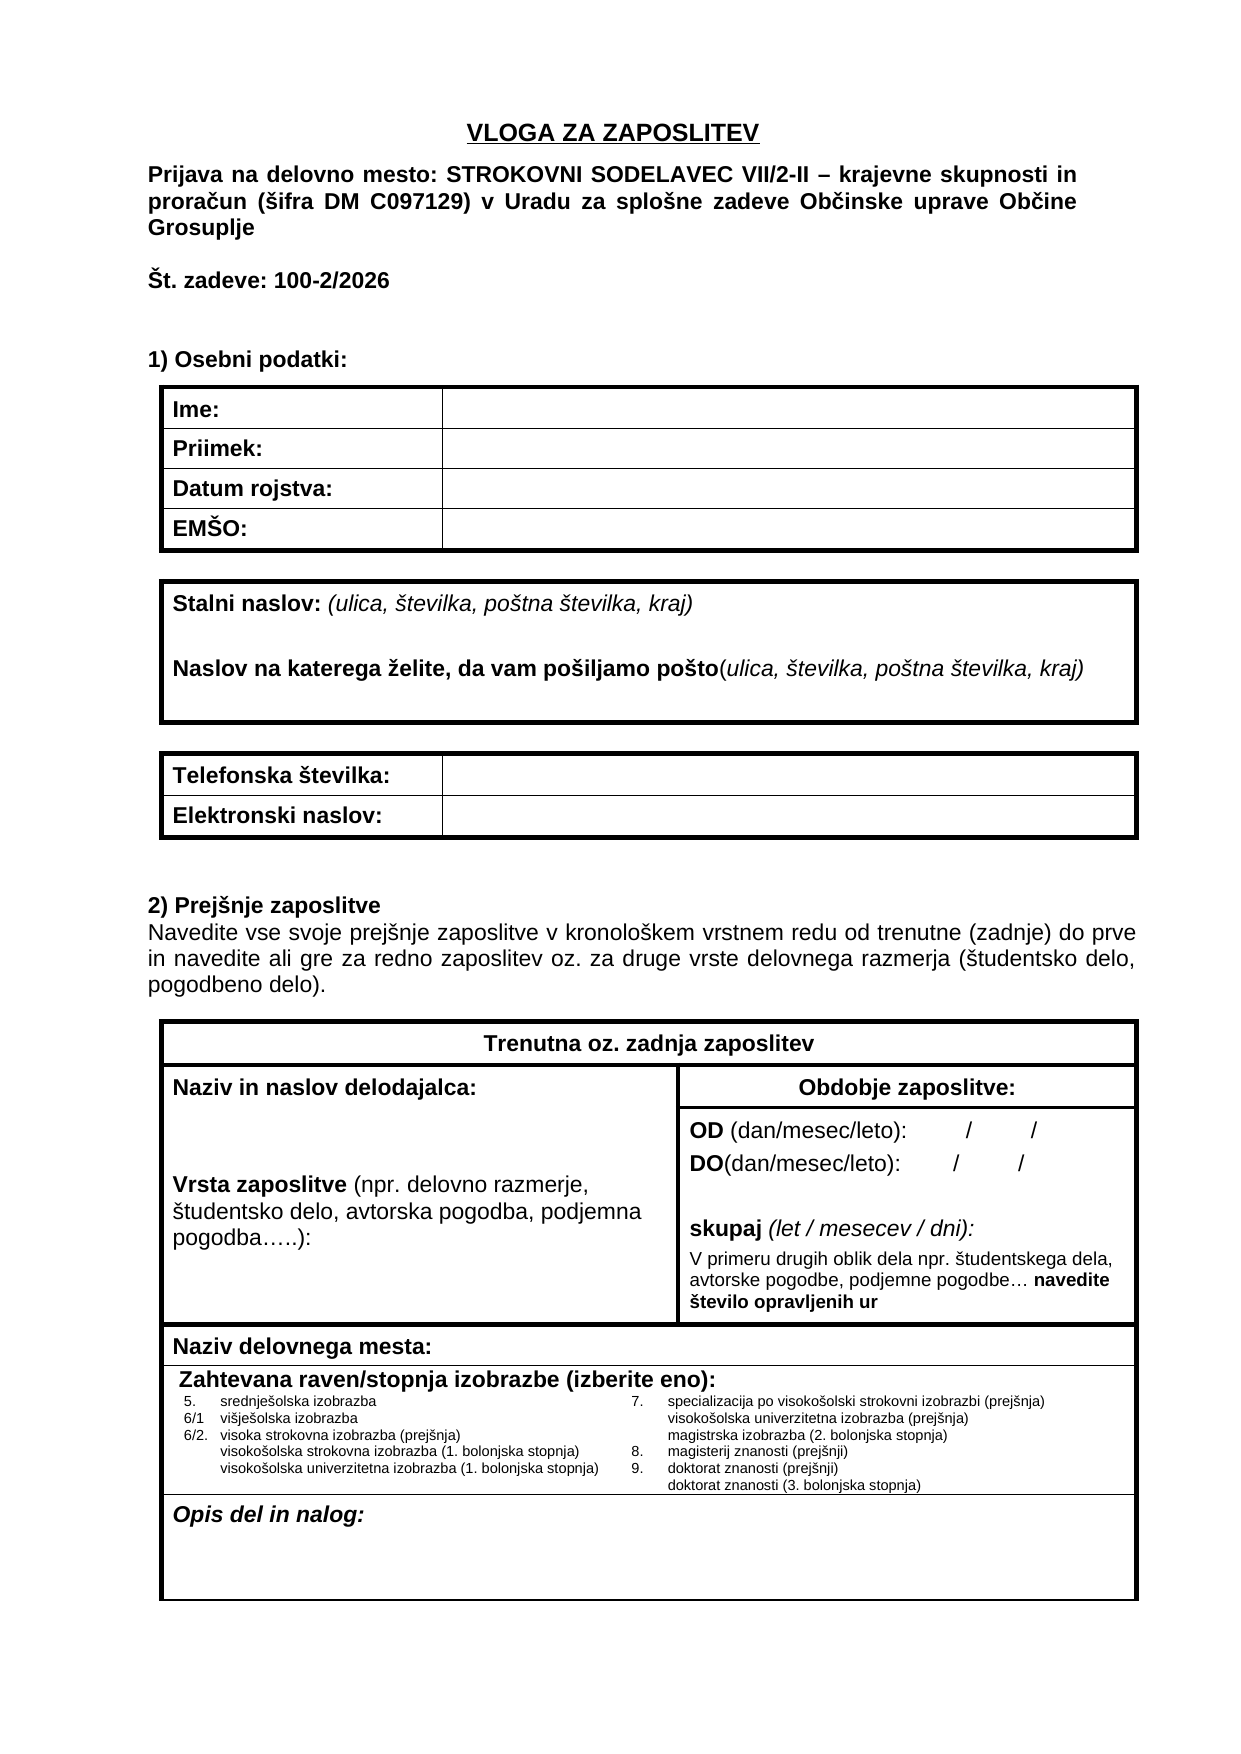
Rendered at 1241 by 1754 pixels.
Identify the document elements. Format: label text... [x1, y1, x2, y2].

table_header Ime: [164, 389, 442, 428]
table_cell Elektronski naslov: [164, 796, 442, 835]
table_cell [443, 796, 1134, 835]
text 1) Osebni podatki: [148, 346, 1078, 372]
table_cell Datum rojstva: [164, 469, 442, 508]
text Prijava na delovno mesto: STROKOVNI SODELAVEC VII/2-II – krajevne skupnosti in proračun (šifra DM C097129) v Uradu za splošne zadeve Občinske uprave Občine Grosuplje [148, 161, 1078, 240]
table_cell Priimek: [164, 429, 442, 468]
text 2) Prejšnje zaposlitve [148, 892, 1078, 918]
table_cell EMŠO: [164, 509, 442, 548]
table_header [443, 756, 1134, 795]
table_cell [164, 1067, 676, 1322]
table_cell Naziv delovnega mesta: [164, 1327, 1134, 1365]
table_cell Opis del in nalog: [164, 1495, 1134, 1599]
table_cell [443, 429, 1134, 468]
text Št. zadeve: 100-2/2026 [148, 267, 1078, 293]
table_header Stalni naslov: (ulica, številka, poštna številka, kraj) Naslov na katerega želite, da vam pošiljamo pošto(ulica, številka, poštna številka, kraj) [164, 584, 1134, 720]
table_cell [443, 509, 1134, 548]
text VLOGA ZA ZAPOSLITEV [148, 118, 1078, 147]
table_cell Obdobje zaposlitve: [680, 1067, 1134, 1106]
table_cell [443, 469, 1134, 508]
table_header Telefonska številka: [164, 756, 442, 795]
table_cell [680, 1109, 1134, 1322]
table_cell Zahtevana raven/stopnja izobrazbe (izberite eno): [164, 1366, 1134, 1493]
table_header Trenutna oz. zadnja zaposlitev [164, 1024, 1134, 1063]
table_header [443, 389, 1134, 428]
text Navedite vse svoje prejšnje zaposlitve v kronološkem vrstnem redu od trenutne (zadnje) do prve in navedite ali gre za redno zaposlitev oz. za druge vrste delovnega razmerja (študentsko delo, pogodbeno delo). [148, 918, 1137, 997]
